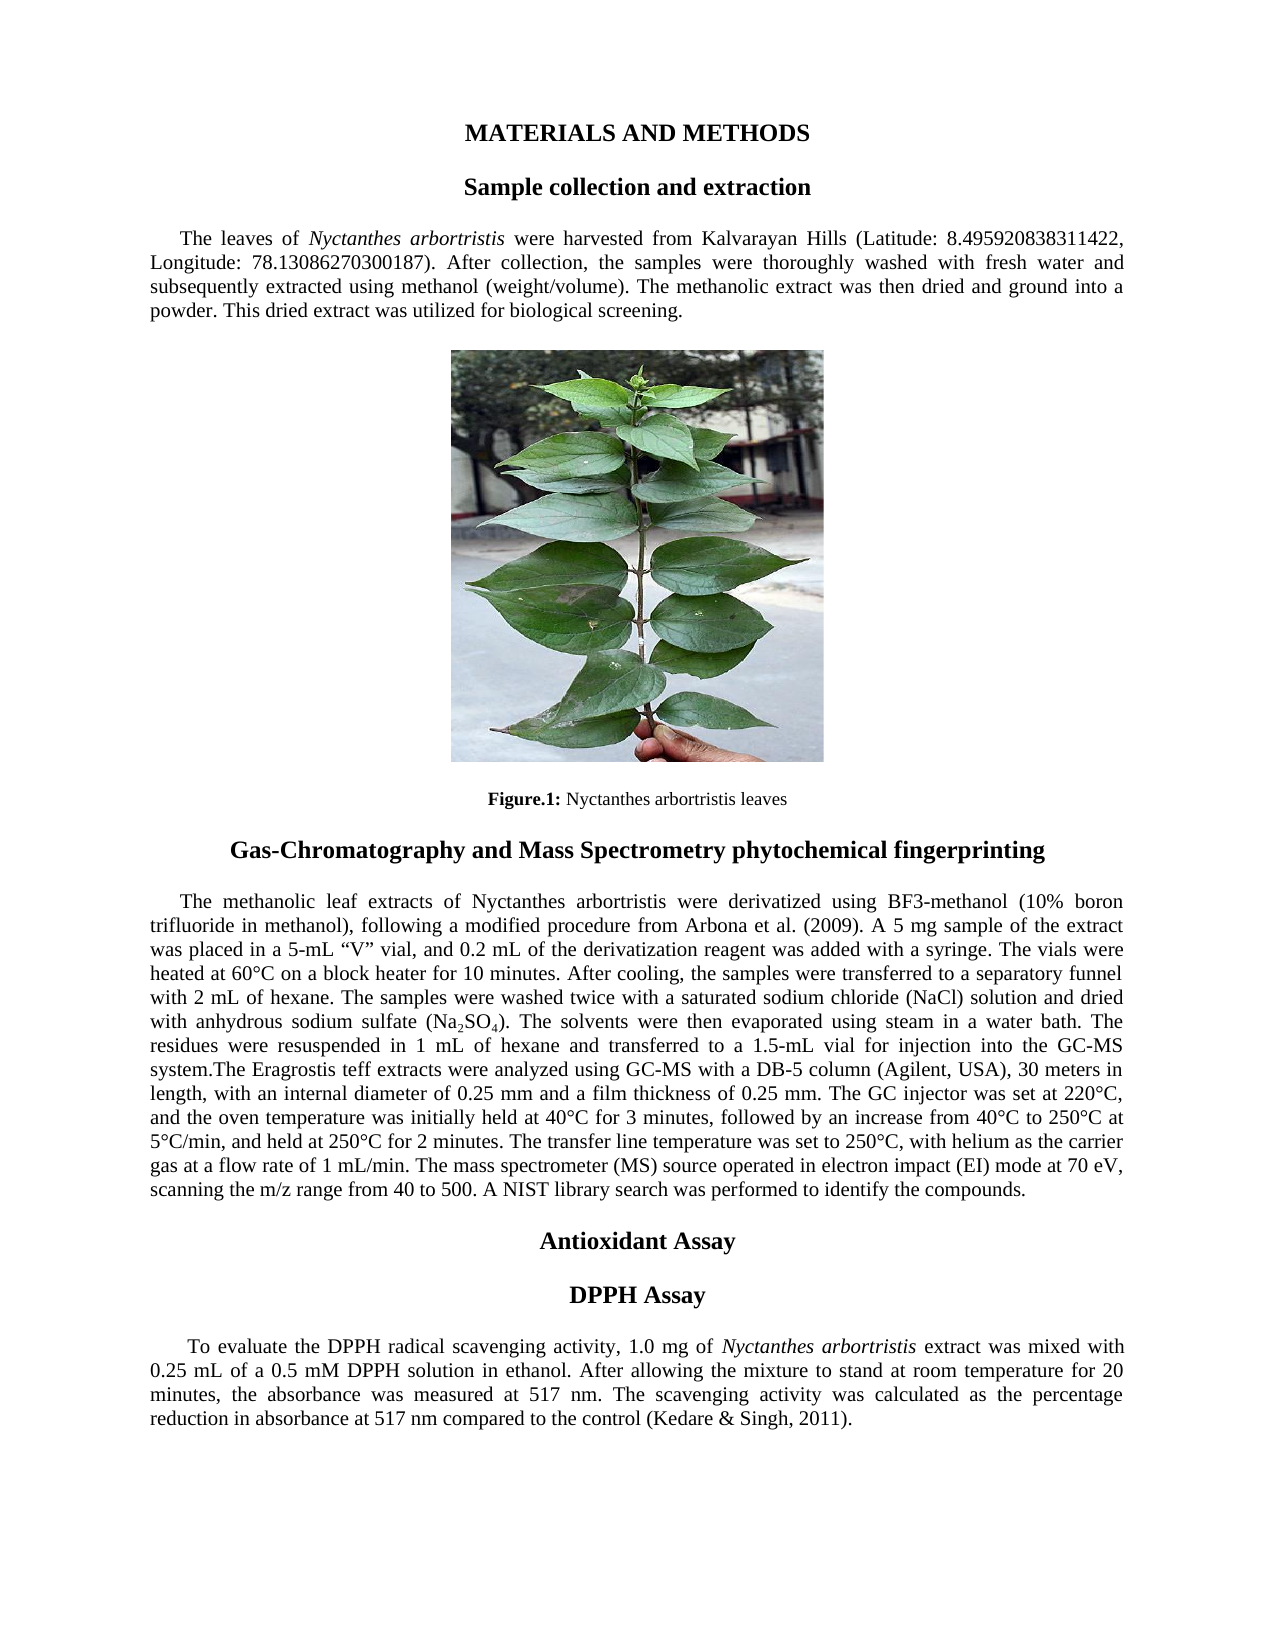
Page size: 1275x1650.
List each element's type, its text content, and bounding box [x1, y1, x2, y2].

text To evaluate the DPPH radical scavenging activity, 1.0 mg of Nyctanthes arbortristis extract was mixed with 0.25 mL of a 0.5 mM DPPH solution in ethanol. After allowing the mixture to stand at room temperature for 20 minutes, the absorbance was measured at 517 nm. The scavenging activity was calculated as the percentage reduction in absorbance at 517 nm compared to the control (Kedare & Singh, 2011). [150, 1334, 1125, 1430]
subtitle Antioxidant Assay [150, 1226, 1125, 1255]
picture [451, 350, 824, 762]
subtitle DPPH Assay [150, 1280, 1125, 1309]
text The leaves of Nyctanthes arbortristis were harvested from Kalvarayan Hills (Latitude: 8.495920838311422, Longitude: 78.13086270300187). After collection, the samples were thoroughly washed with fresh water and subsequently extracted using methanol (weight/volume). The methanolic extract was then dried and ground into a powder. This dried extract was utilized for biological screening. [150, 226, 1125, 322]
text Figure.1: Nyctanthes arbortristis leaves [150, 788, 1125, 810]
subtitle Sample collection and extraction [150, 172, 1125, 201]
subtitle Materials and methods [150, 118, 1125, 147]
text The methanolic leaf extracts of Nyctanthes arbortristis were derivatized using BF3-methanol (10% boron trifluoride in methanol), following a modified procedure from Arbona et al. (2009). A 5 mg sample of the extract was placed in a 5-mL “V” vial, and 0.2 mL of the derivatization reagent was added with a syringe. The vials were heated at 60°C on a block heater for 10 minutes. After cooling, the samples were transferred to a separatory funnel with 2 mL of hexane. The samples were washed twice with a saturated sodium chloride (NaCl) solution and dried with anhydrous sodium sulfate (Na₂SO₄). The solvents were then evaporated using steam in a water bath. The residues were resuspended in 1 mL of hexane and transferred to a 1.5-mL vial for injection into the GC-MS system.The Eragrostis teff extracts were analyzed using GC-MS with a DB-5 column (Agilent, USA), 30 meters in length, with an internal diameter of 0.25 mm and a film thickness of 0.25 mm. The GC injector was set at 220°C, and the oven temperature was initially held at 40°C for 3 minutes, followed by an increase from 40°C to 250°C at 5°C/min, and held at 250°C for 2 minutes. The transfer line temperature was set to 250°C, with helium as the carrier gas at a flow rate of 1 mL/min. The mass spectrometer (MS) source operated in electron impact (EI) mode at 70 eV, scanning the m/z range from 40 to 500. A NIST library search was performed to identify the compounds. [150, 889, 1125, 1201]
subtitle Gas-Chromatography and Mass Spectrometry phytochemical fingerprinting [150, 835, 1125, 864]
